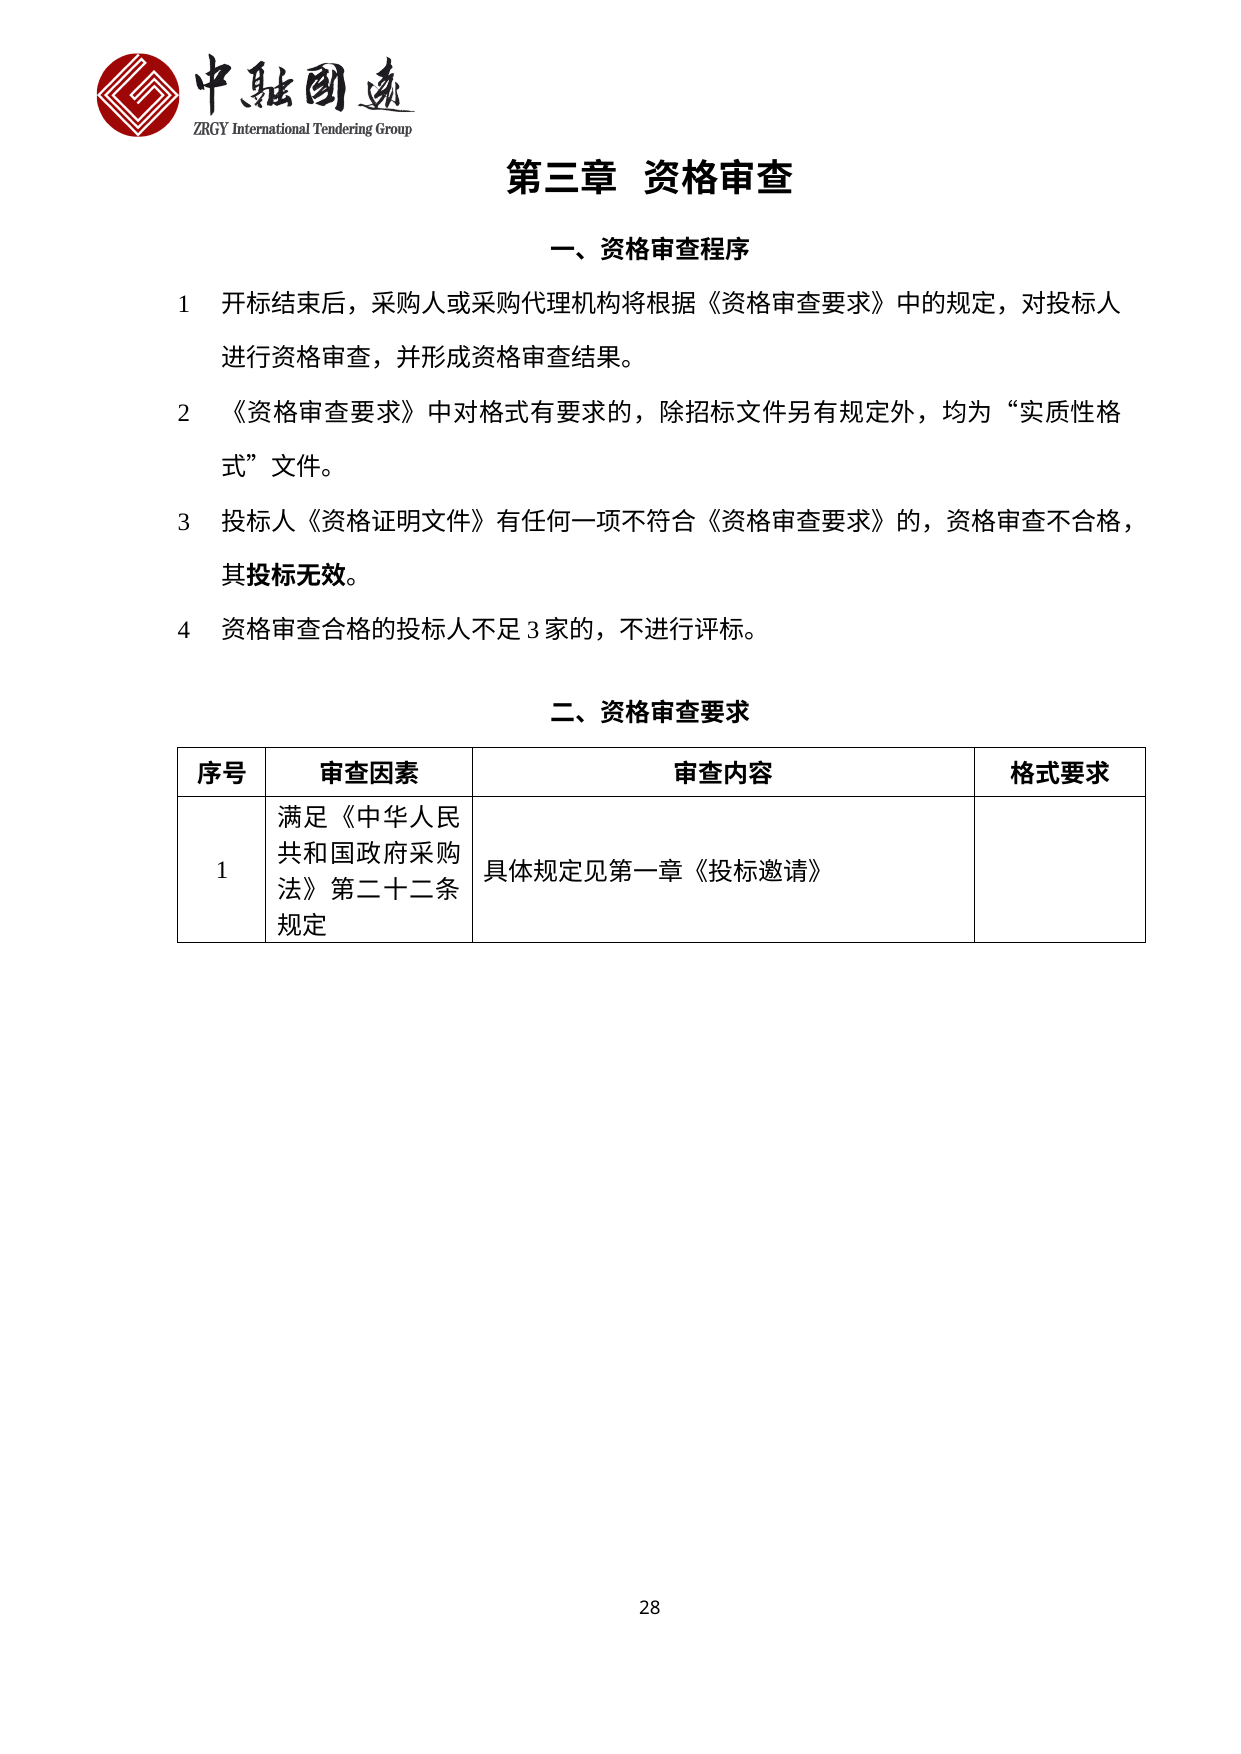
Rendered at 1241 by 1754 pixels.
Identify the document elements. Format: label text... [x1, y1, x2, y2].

table_cell 满足《中华人民共和国政府采购法》第二十二条规定 [266, 797, 472, 942]
list 资格审查合格的投标人不足3家的，不进行评标。 [177, 610, 1122, 646]
list 投标人《资格证明文件》有任何一项不符合《资格审查要求》的，资格审查不合格，其投标无效。 [177, 501, 1122, 592]
picture [93, 48, 420, 142]
table_cell 1 [178, 797, 265, 942]
list 开标结束后，采购人或采购代理机构将根据《资格审查要求》中的规定，对投标人进行资格审查，并形成资格审查结果。 [177, 283, 1122, 374]
text 第三章 资格审查 [177, 148, 1122, 202]
list 《资格审查要求》中对格式有要求的，除招标文件另有规定外，均为“实质性格式”文件。 [177, 392, 1122, 483]
table_cell [975, 797, 1145, 942]
table_header 审查内容 [473, 748, 974, 796]
table_header 格式要求 [975, 748, 1145, 796]
text 二、资格审查要求 [177, 693, 1122, 729]
text 一、资格审查程序 [177, 229, 1122, 265]
table_header 序号 [178, 748, 265, 796]
table_header 审查因素 [266, 748, 472, 796]
table_cell 具体规定见第一章《投标邀请》 [473, 797, 974, 942]
